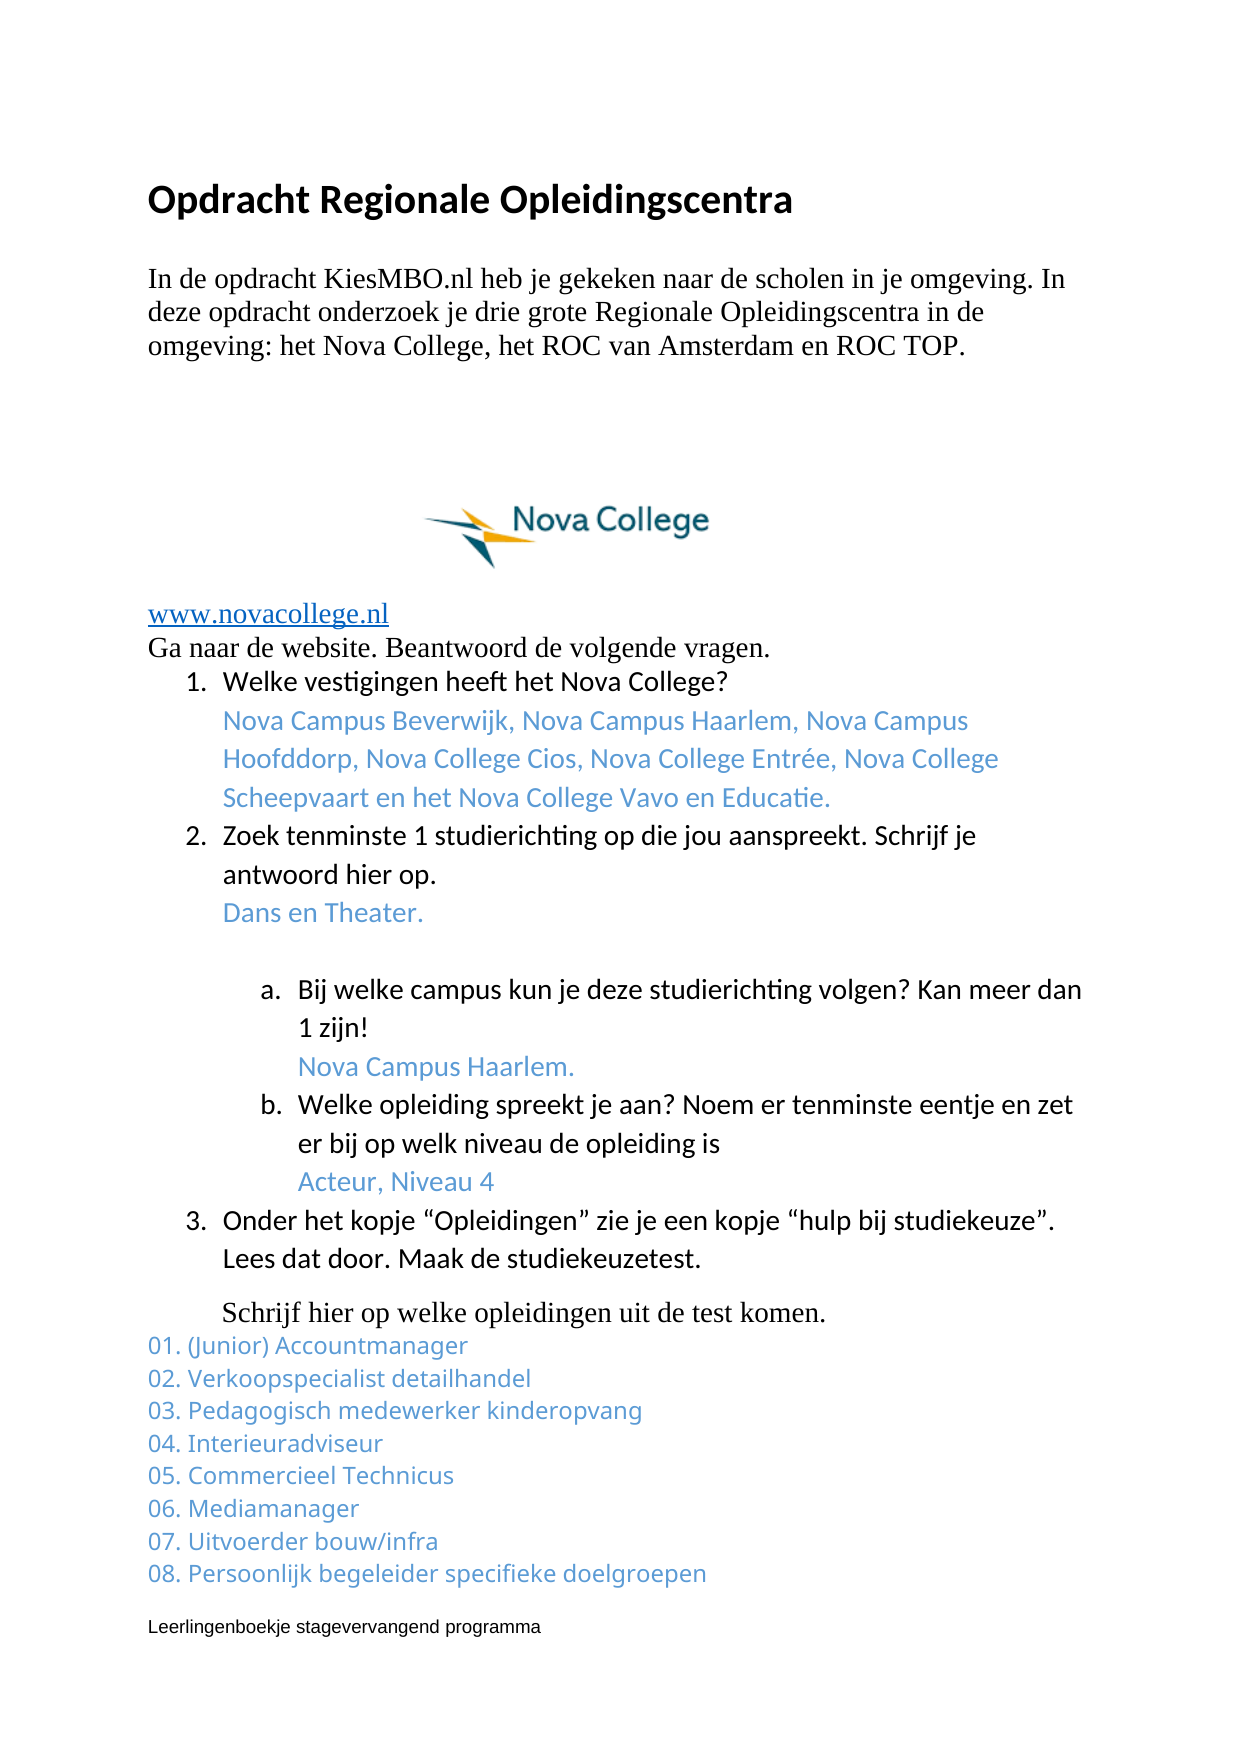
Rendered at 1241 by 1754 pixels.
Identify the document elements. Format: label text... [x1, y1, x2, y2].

text 06. Mediamanager [148, 1492, 1093, 1524]
text Schrijf hier op welke opleidingen uit de test komen. [221, 1295, 1093, 1329]
text 01. (Junior) Accountmanager [148, 1329, 1093, 1361]
list Onder het kopje “Opleidingen” zie je een kopje “hulp bij studiekeuze”. Lees dat door. Maak de studiekeuzetest. [185, 1202, 1093, 1276]
list Dans en Theater. [223, 894, 1093, 930]
list Zoek tenminste 1 studierichting op die jou aanspreekt. Schrijf je antwoord hier op. [185, 817, 1093, 891]
text In de opdracht KiesMBO.nl heb je gekeken naar de scholen in je omgeving. In deze opdracht onderzoek je drie grote Regionale Opleidingscentra in de omgeving: het Nova College, het ROC van Amsterdam en ROC TOP. [148, 261, 1093, 362]
text 02. Verkoopspecialist detailhandel [148, 1361, 1093, 1394]
text 04. Interieuradviseur [148, 1427, 1093, 1459]
list Nova Campus Beverwijk, Nova Campus Haarlem, Nova Campus Hoofddorp, Nova College Cios, Nova College Entrée, Nova College Scheepvaart en het Nova College Vavo en Educatie. [223, 702, 1093, 814]
text 07. Uitvoerder bouw/infra [148, 1524, 1093, 1557]
text 08. Persoonlijk begeleider specifieke doelgroepen [148, 1557, 1093, 1589]
text 03. Pedagogisch medewerker kinderopvang [148, 1394, 1093, 1427]
subtitle Opdracht Regionale Opleidingscentra [148, 173, 1093, 223]
text Ga naar de website. Beantwoord de volgende vragen. [148, 630, 1093, 663]
list Acteur, Niveau 4 [298, 1163, 1093, 1199]
text 05. Commercieel Technicus [148, 1459, 1093, 1492]
text www.novacollege.nl [148, 596, 1093, 630]
list Nova Campus Haarlem. [298, 1048, 1093, 1083]
list Welke opleiding spreekt je aan? Noem er tenminste eentje en zet er bij op welk niveau de opleiding is [260, 1086, 1093, 1160]
picture [377, 426, 774, 596]
list Bij welke campus kun je deze studierichting volgen? Kan meer dan 1 zijn! [260, 971, 1093, 1045]
list Welke vestigingen heeft het Nova College? [185, 663, 1093, 699]
